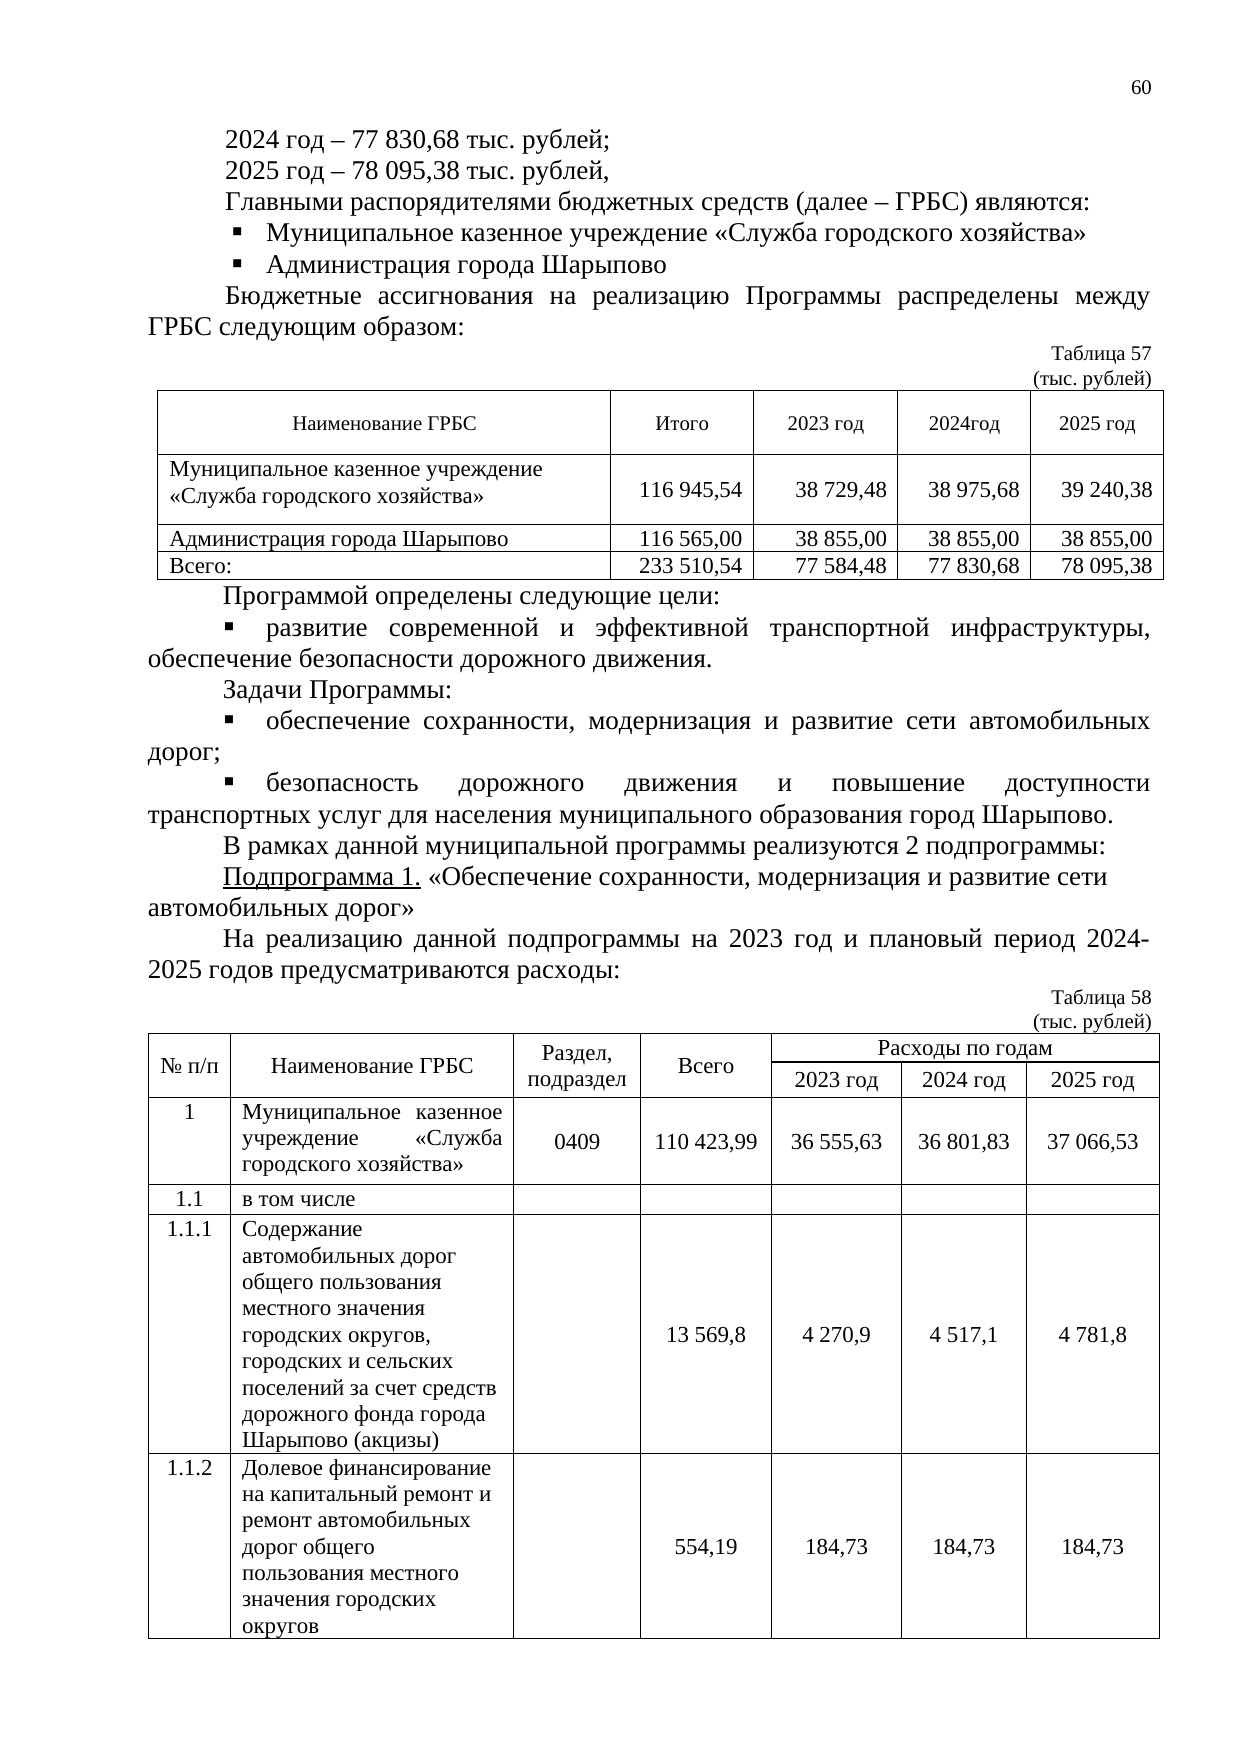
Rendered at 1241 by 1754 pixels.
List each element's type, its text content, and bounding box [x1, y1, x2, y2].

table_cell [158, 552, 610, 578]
list развитие современной и эффективной транспортной инфраструктуры, обеспечение безопасности дорожного движения. [148, 611, 1152, 673]
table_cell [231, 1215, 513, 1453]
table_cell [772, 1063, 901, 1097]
list Муниципальное казенное учреждение «Служба городского хозяйства» [231, 217, 1152, 248]
text 2024 год – 77 830,68 тыс. рублей; [148, 123, 1152, 154]
text Задачи Программы: [148, 673, 1152, 704]
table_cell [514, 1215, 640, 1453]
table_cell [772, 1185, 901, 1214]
text Бюджетные ассигнования на реализацию Программы распределены между ГРБС следующим образом: [148, 279, 1152, 341]
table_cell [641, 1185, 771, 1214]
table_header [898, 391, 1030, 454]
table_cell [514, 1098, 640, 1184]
text Программой определены следующие цели: [148, 579, 1152, 611]
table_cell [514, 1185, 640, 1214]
list обеспечение сохранности, модернизация и развитие сети автомобильных дорог; [148, 704, 1152, 767]
text Подпрограмма 1. «Обеспечение сохранности, модернизация и развитие сети автомобильных дорог» [148, 860, 1152, 922]
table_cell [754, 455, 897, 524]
text В рамках данной муниципальной программы реализуются 2 подпрограммы: [148, 829, 1152, 860]
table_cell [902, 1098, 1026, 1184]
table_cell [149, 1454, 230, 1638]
list безопасность дорожного движения и повышение доступности транспортных услуг для населения муниципального образования город Шарыпово. [148, 767, 1152, 829]
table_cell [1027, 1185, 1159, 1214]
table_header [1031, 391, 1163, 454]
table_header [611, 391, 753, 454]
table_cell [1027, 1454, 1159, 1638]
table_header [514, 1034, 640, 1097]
text (тыс. рублей) [148, 1009, 1152, 1033]
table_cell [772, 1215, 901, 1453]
text (тыс. рублей) [148, 365, 1152, 389]
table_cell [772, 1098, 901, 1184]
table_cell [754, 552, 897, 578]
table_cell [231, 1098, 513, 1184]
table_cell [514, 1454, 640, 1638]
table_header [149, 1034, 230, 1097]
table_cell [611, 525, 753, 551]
list Администрация города Шарыпово [231, 248, 1152, 279]
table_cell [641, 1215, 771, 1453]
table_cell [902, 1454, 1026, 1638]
text Таблица 57 [148, 341, 1152, 365]
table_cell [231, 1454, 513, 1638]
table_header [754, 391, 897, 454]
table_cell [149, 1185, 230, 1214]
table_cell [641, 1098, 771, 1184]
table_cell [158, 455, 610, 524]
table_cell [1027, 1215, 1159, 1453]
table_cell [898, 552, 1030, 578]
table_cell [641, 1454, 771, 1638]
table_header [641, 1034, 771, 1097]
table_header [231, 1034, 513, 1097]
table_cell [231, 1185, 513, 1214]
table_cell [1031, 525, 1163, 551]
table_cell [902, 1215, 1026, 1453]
text На реализацию данной подпрограммы на 2023 год и плановый период 2024-2025 годов предусматриваются расходы: [148, 922, 1152, 985]
text Таблица 58 [148, 985, 1152, 1009]
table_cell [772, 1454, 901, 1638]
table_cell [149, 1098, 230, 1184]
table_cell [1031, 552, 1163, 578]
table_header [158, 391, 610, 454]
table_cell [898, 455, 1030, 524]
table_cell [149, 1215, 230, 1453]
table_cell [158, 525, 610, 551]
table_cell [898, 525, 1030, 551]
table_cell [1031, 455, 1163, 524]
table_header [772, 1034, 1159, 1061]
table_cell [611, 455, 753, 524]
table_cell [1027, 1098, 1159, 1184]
text Главными распорядителями бюджетных средств (далее – ГРБС) являются: [148, 185, 1152, 217]
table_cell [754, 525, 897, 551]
text 2025 год – 78 095,38 тыс. рублей, [148, 154, 1152, 185]
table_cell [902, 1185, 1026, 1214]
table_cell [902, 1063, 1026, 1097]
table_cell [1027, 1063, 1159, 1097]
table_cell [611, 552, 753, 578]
